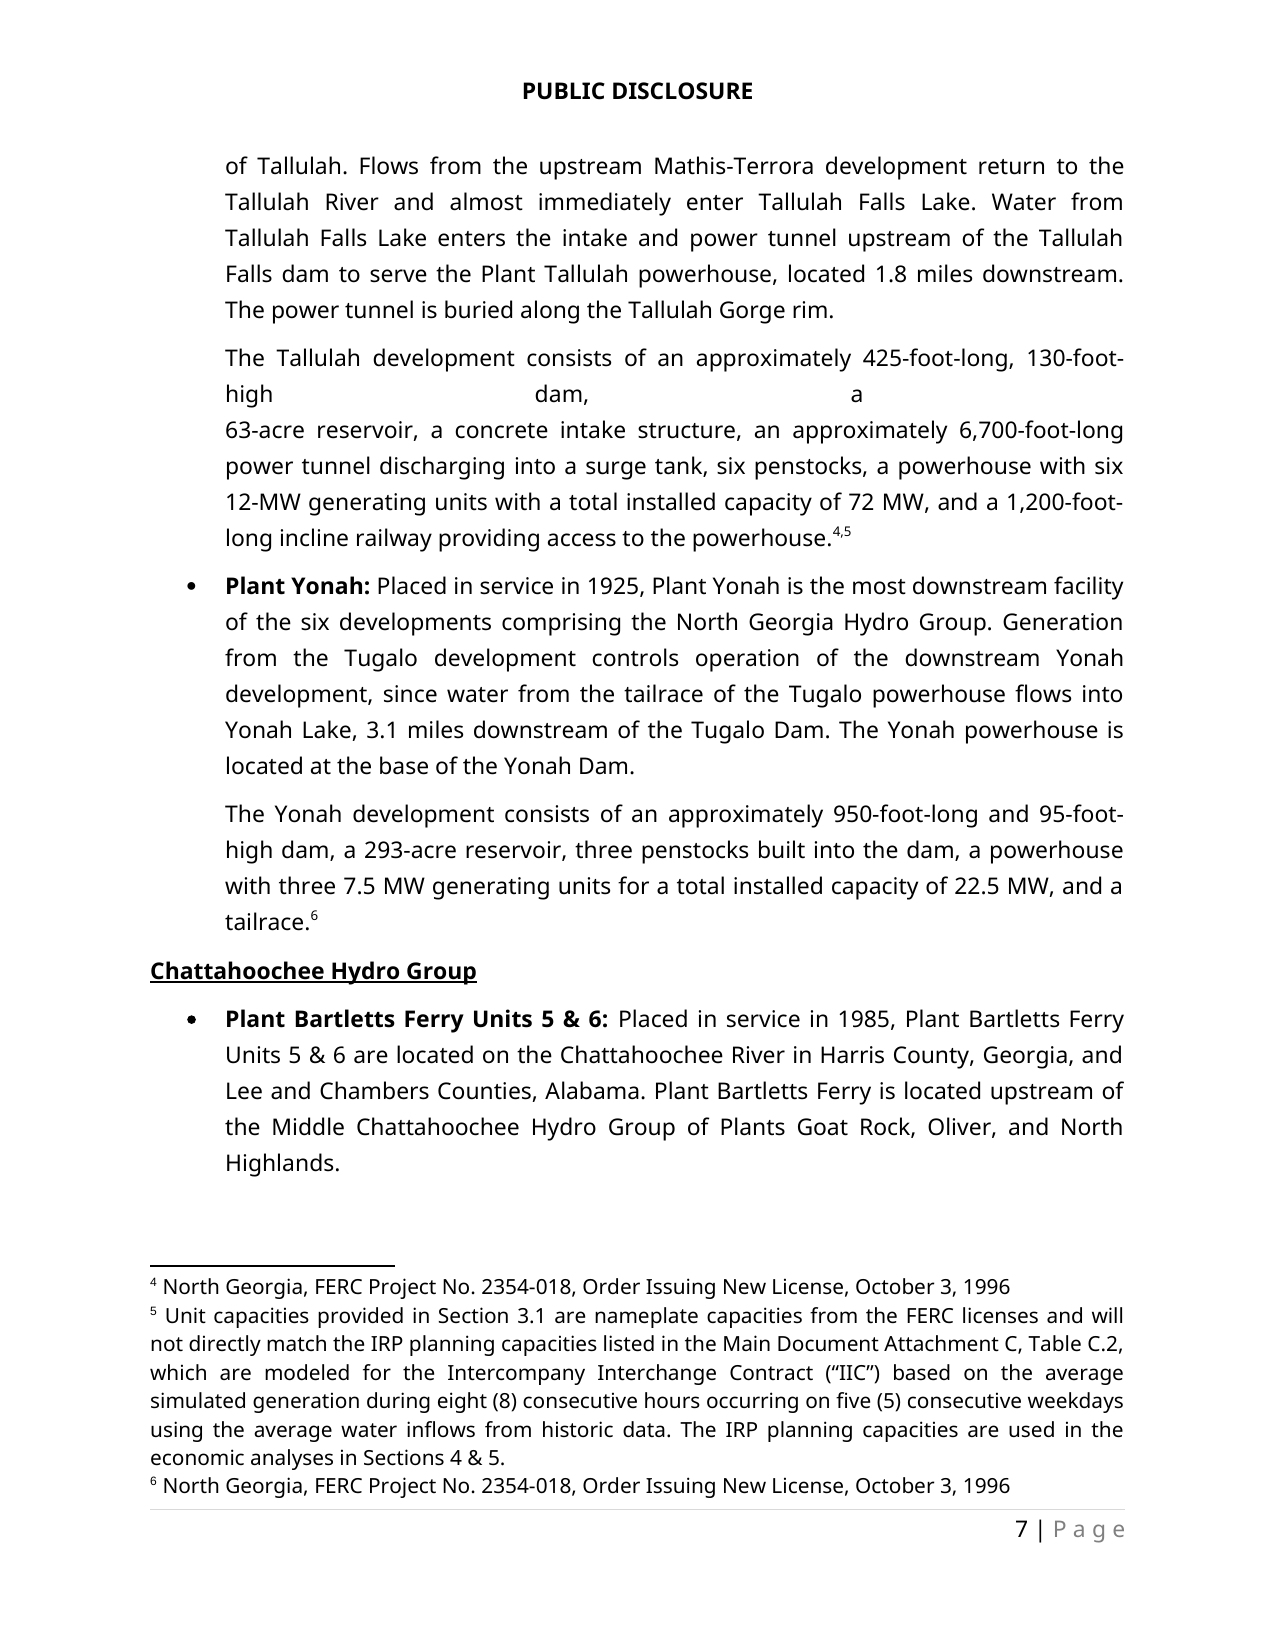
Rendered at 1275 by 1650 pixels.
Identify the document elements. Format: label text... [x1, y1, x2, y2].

list Plant Yonah: Placed in service in 1925, Plant Yonah is the most downstream facility of the six developments comprising the North Georgia Hydro Group. Generation from the Tugalo development controls operation of the downstream Yonah development, since water from the tailrace of the Tugalo powerhouse flows into Yonah Lake, 3.1 miles downstream of the Tugalo Dam. The Yonah powerhouse is located at the base of the Yonah Dam. [187, 570, 1125, 781]
text The Yonah development consists of an approximately 950-foot-long and 95-foot-high dam, a 293-acre reservoir, three penstocks built into the dam, a powerhouse with three 7.5 MW generating units for a total installed capacity of 22.5 MW, and a tailrace. [225, 798, 1125, 937]
text Chattahoochee Hydro Group [150, 955, 1125, 986]
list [187, 150, 1125, 325]
text The Tallulah development consists of an approximately 425-foot-long, 130-foot-high dam, a 63-acre reservoir, a concrete intake structure, an approximately 6,700-foot-long power tunnel discharging into a surge tank, six penstocks, a powerhouse with six 12-MW generating units with a total installed capacity of 72 MW, and a 1,200-foot-long incline railway providing access to the powerhouse., [225, 342, 1125, 553]
list Plant Bartletts Ferry Units 5 & 6: Placed in service in 1985, Plant Bartletts Ferry Units 5 & 6 are located on the Chattahoochee River in Harris County, Georgia, and Lee and Chambers Counties, Alabama. Plant Bartletts Ferry is located upstream of the Middle Chattahoochee Hydro Group of Plants Goat Rock, Oliver, and North Highlands. [187, 1003, 1125, 1178]
